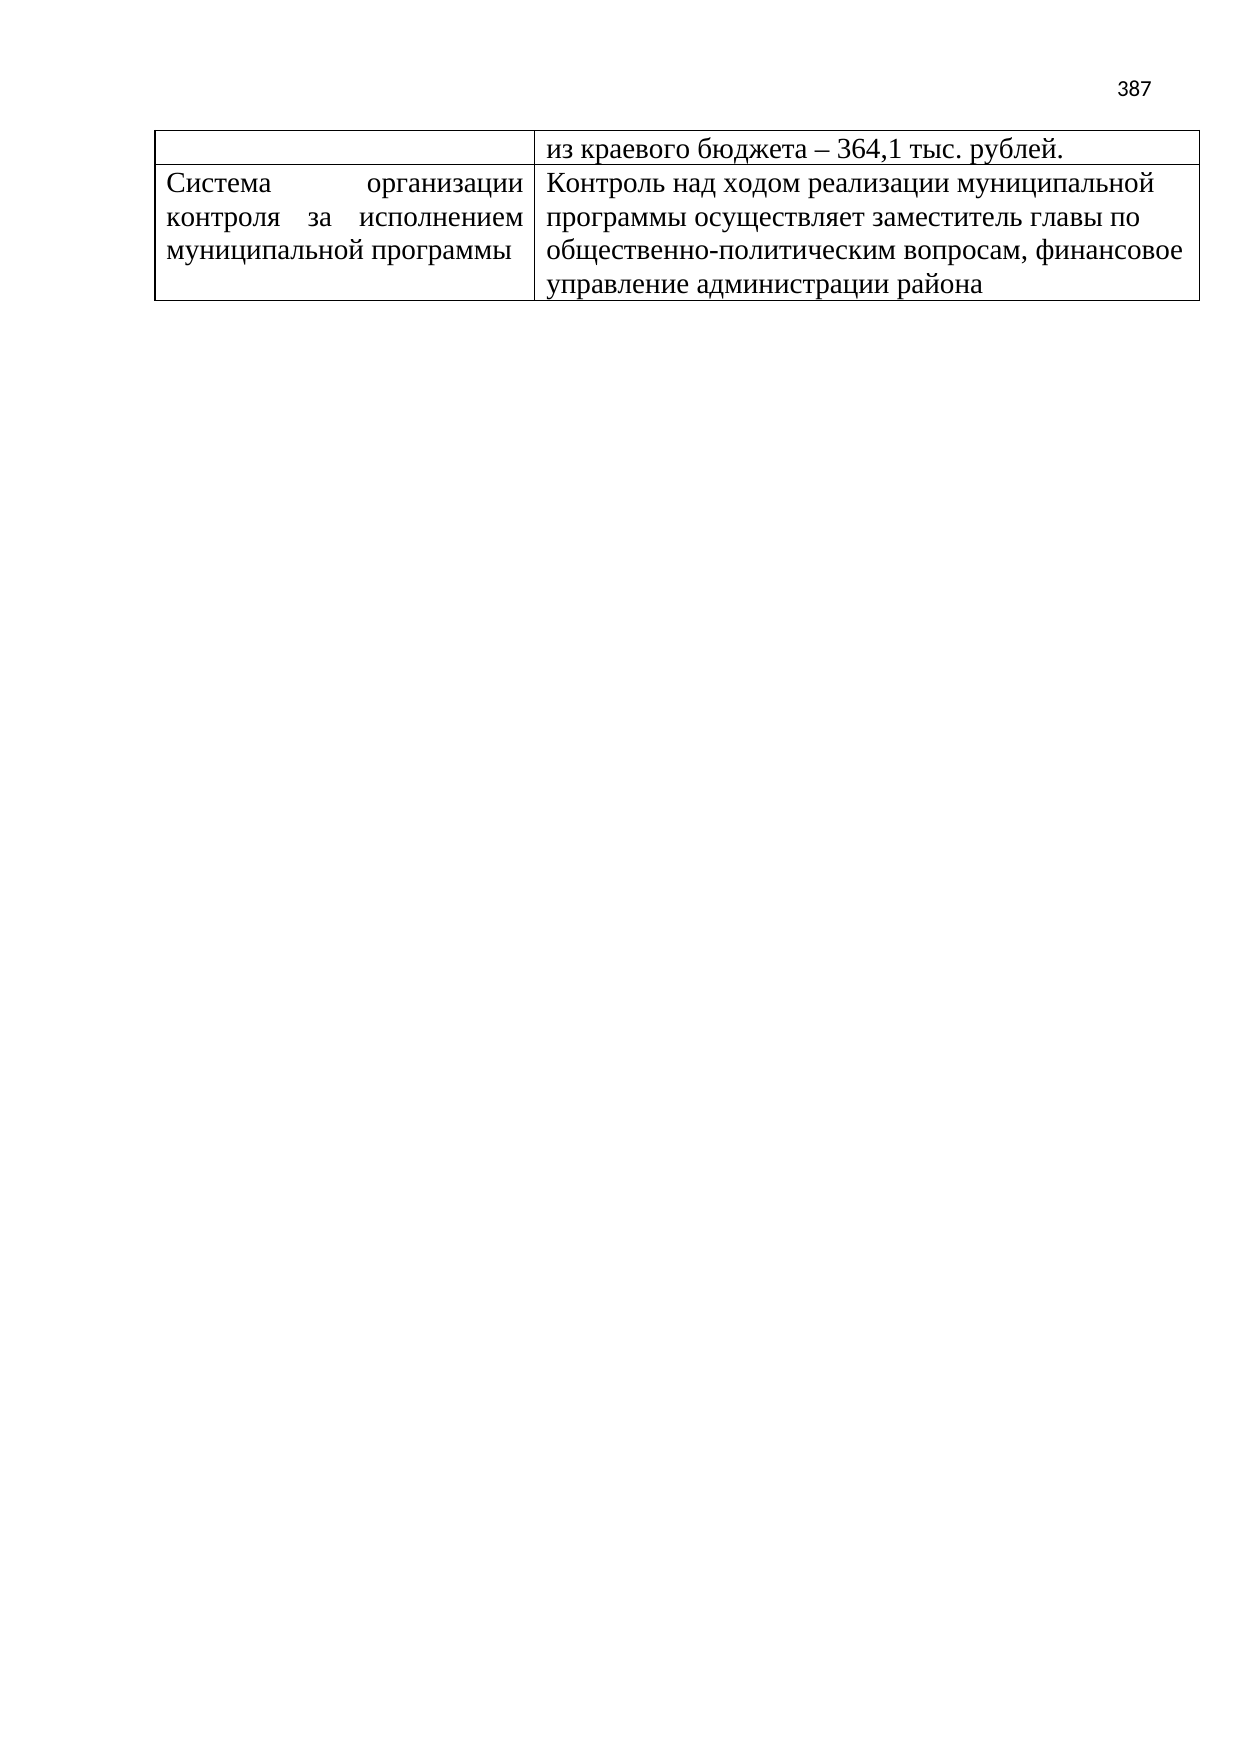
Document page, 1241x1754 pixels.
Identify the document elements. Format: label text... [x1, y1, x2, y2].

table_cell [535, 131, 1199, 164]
table_cell Контроль над ходом реализации муниципальной программы осуществляет заместитель главы по общественно-политическим вопросам, финансовое управление администрации района [535, 165, 1199, 299]
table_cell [156, 131, 534, 164]
table_cell Система организации контроля за исполнением муниципальной программы [156, 165, 534, 299]
